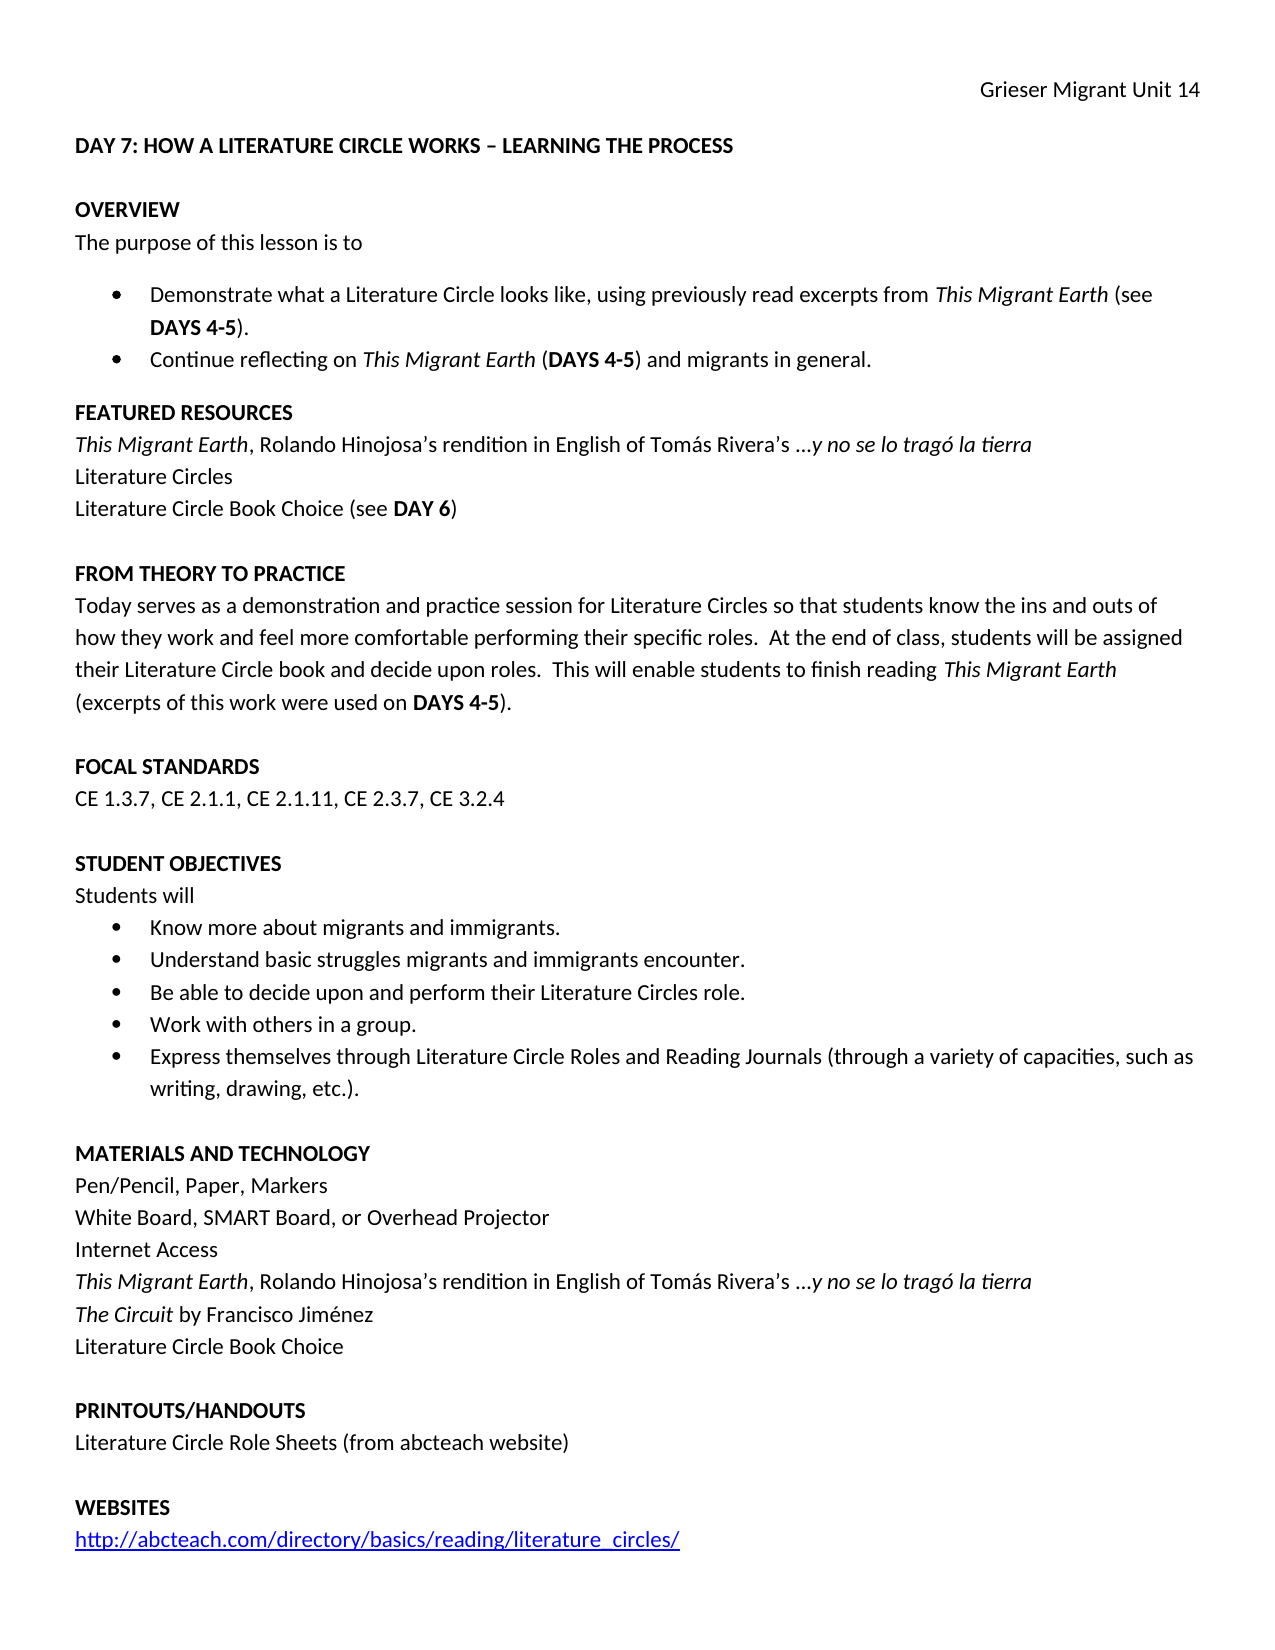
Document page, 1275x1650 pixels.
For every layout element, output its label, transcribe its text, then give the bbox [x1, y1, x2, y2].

text Literature Circle Book Choice [75, 1332, 1200, 1360]
text White Board, SMART Board, or Overhead Projector [75, 1203, 1200, 1231]
text This Migrant Earth, Rolando Hinojosa’s rendition in English of Tomás Rivera’s …y no se lo tragó la tierra [75, 1267, 1200, 1296]
text Literature Circles [75, 462, 1200, 490]
text Today serves as a demonstration and practice session for Literature Circles so that students know the ins and outs of how they work and feel more comfortable performing their specific roles. At the end of class, students will be assigned their Literature Circle book and decide upon roles. This will enable students to finish reading This Migrant Earth (excerpts of this work were used on DAYS 4-5). [75, 591, 1200, 716]
text Literature Circle Role Sheets (from abcteach website) [75, 1428, 1200, 1456]
list Know more about migrants and immigrants. [112, 913, 1200, 941]
list Demonstrate what a Literature Circle looks like, using previously read excerpts from This Migrant Earth (see DAYS 4-5). [112, 281, 1200, 341]
list Continue reflecting on This Migrant Earth (DAYS 4-5) and migrants in general. [112, 345, 1200, 373]
text This Migrant Earth, Rolando Hinojosa’s rendition in English of Tomás Rivera’s …y no se lo tragó la tierra [75, 430, 1200, 458]
text PRINTOUTS/HANDOUTS [75, 1396, 1200, 1424]
list Express themselves through Literature Circle Roles and Reading Journals (through a variety of capacities, such as writing, drawing, etc.). [112, 1042, 1200, 1102]
text The Circuit by Francisco Jiménez [75, 1300, 1200, 1328]
list Understand basic struggles migrants and immigrants encounter. [112, 945, 1200, 973]
list Be able to decide upon and perform their Literature Circles role. [112, 978, 1200, 1006]
text FEATURED RESOURCES [75, 398, 1200, 426]
text Literature Circle Book Choice (see DAY 6) [75, 494, 1200, 523]
text DAY 7: HOW A LITERATURE CIRCLE WORKS – LEARNING THE PROCESS [75, 131, 1200, 159]
text The purpose of this lesson is to [75, 228, 1200, 256]
text Pen/Pencil, Paper, Markers [75, 1171, 1200, 1199]
text http://abcteach.com/directory/basics/reading/literature_circles/ [75, 1525, 1200, 1553]
text STUDENT OBJECTIVES [75, 849, 1200, 877]
text FROM THEORY TO PRACTICE [75, 559, 1200, 587]
text Internet Access [75, 1235, 1200, 1263]
text WEBSITES [75, 1493, 1200, 1521]
text FOCAL STANDARDS [75, 752, 1200, 780]
text Students will [75, 881, 1200, 909]
text CE 1.3.7, CE 2.1.1, CE 2.1.11, CE 2.3.7, CE 3.2.4 [75, 784, 1200, 812]
text MATERIALS AND TECHNOLOGY [75, 1139, 1200, 1167]
list Work with others in a group. [112, 1010, 1200, 1038]
text OVERVIEW [75, 195, 1200, 223]
